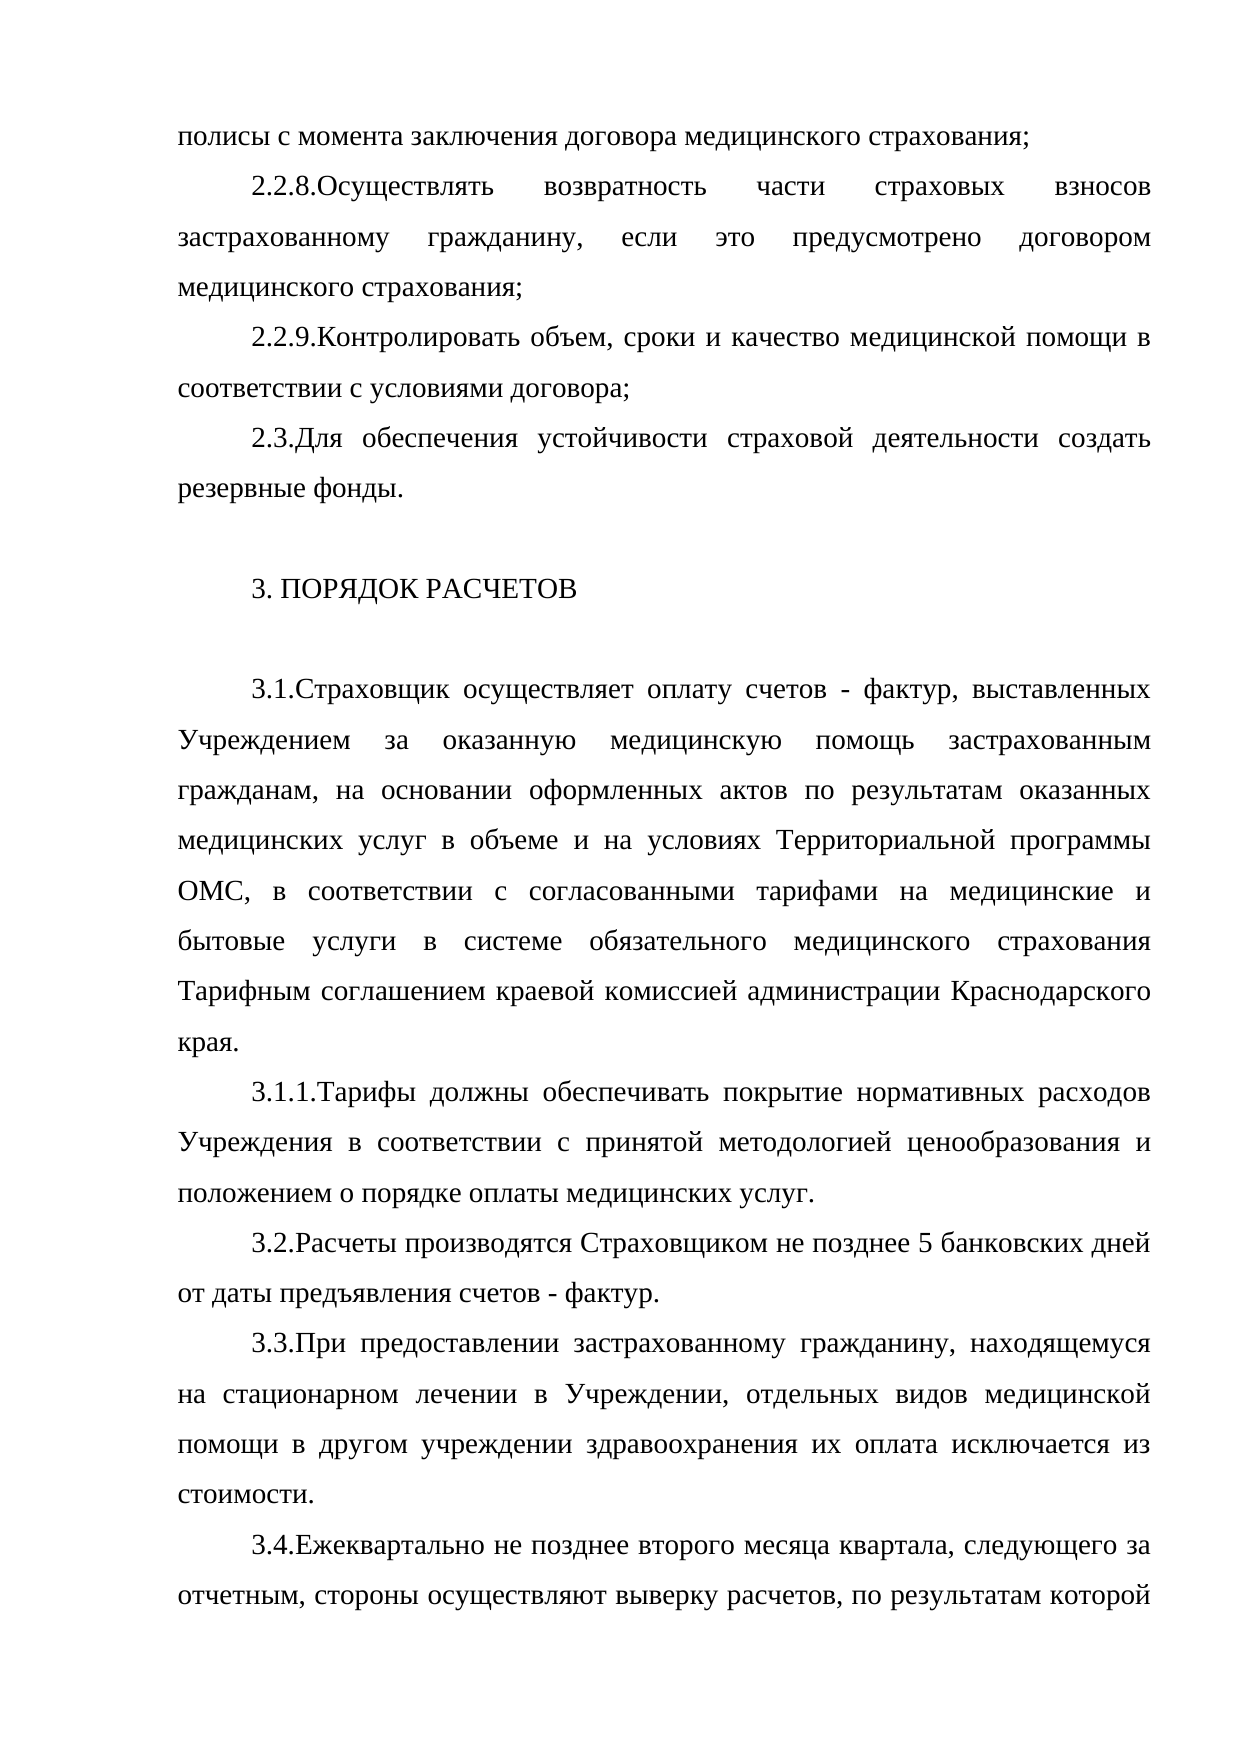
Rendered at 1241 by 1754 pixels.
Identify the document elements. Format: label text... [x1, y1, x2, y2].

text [177, 118, 1152, 152]
text 2.3.Для обеспечения устойчивости страховой деятельности создать резервные фонды. [177, 420, 1152, 504]
text 2.2.9.Контролировать объем, сроки и качество медицинской помощи в соответствии с условиями договора; [177, 319, 1152, 403]
text 3.3.При предоставлении застрахованному гражданину, находящемуся на стационарном лечении в Учреждении, отдельных видов медицинской помощи в другом учреждении здравоохранения их оплата исключается из стоимости. [177, 1326, 1152, 1510]
text 2.2.8.Осуществлять возвратность части страховых взносов застрахованному гражданину, если это предусмотрено договором медицинского страхования; [177, 168, 1152, 303]
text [177, 1527, 1152, 1611]
text 3.1.Страховщик осуществляет оплату счетов - фактур, выставленных Учреждением за оказанную медицинскую помощь застрахованным гражданам, на основании оформленных актов по результатам оказанных медицинских услуг в объеме и на условиях Территориальной программы ОМС, в соответствии с согласованными тарифами на медицинские и бытовые услуги в системе обязательного медицинского страхования Тарифным соглашением краевой комиссией администрации Краснодарского края. [177, 672, 1152, 1057]
text 3.2.Расчеты производятся Страховщиком не позднее 5 банковских дней от даты предъявления счетов - фактур. [177, 1225, 1152, 1309]
text 3. ПОРЯДОК РАСЧЕТОВ [177, 571, 1152, 604]
text 3.1.1.Тарифы должны обеспечивать покрытие нормативных расходов Учреждения в соответствии с принятой методологией ценообразования и положением о порядке оплаты медицинских услуг. [177, 1074, 1152, 1208]
